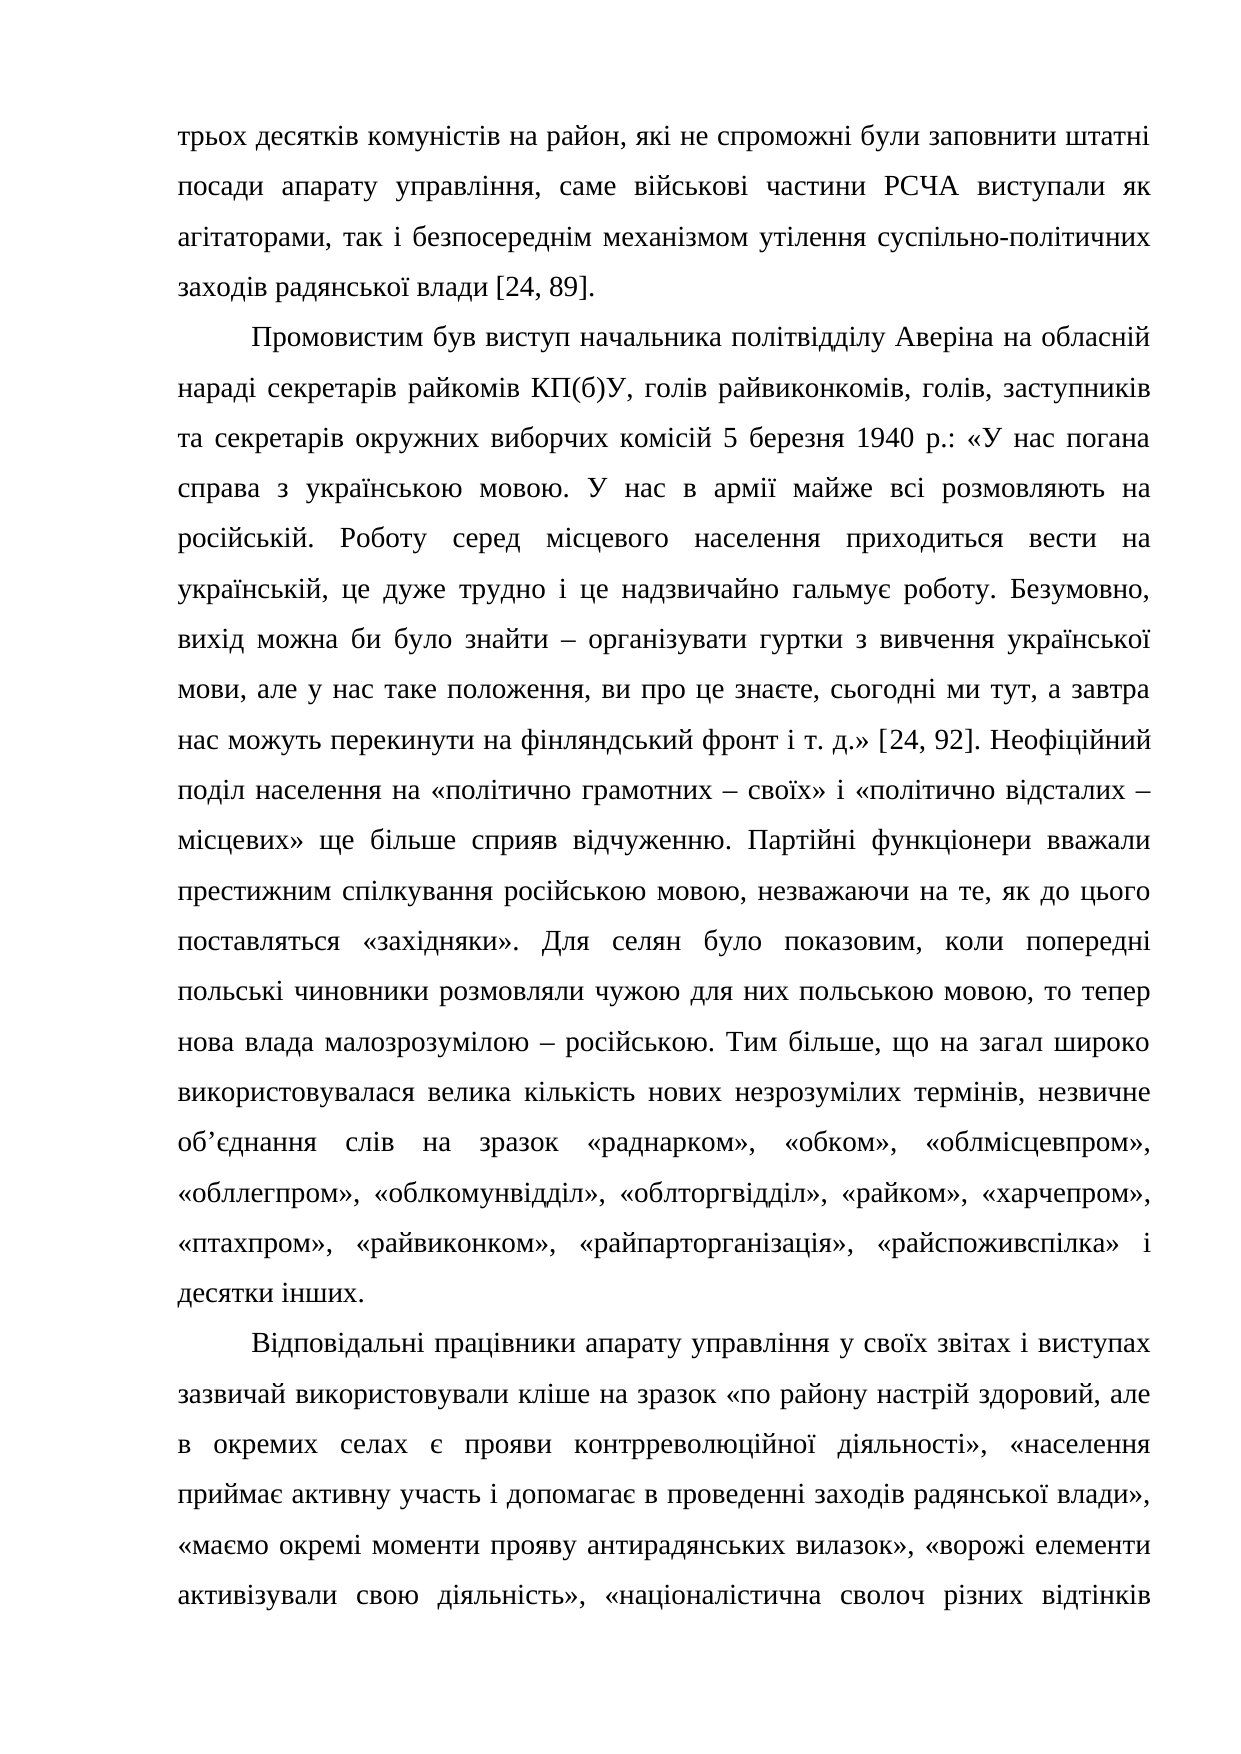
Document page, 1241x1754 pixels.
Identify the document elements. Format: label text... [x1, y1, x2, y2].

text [177, 118, 1152, 303]
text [177, 1326, 1152, 1611]
text Промовистим був виступ начальника політвідділу Аверіна на обласній нараді секретарів райкомів КП(б)У, голів райвиконкомів, голів, заступників та секретарів окружних виборчих комісій 5 березня 1940 р.: «У нас погана справа з українською мовою. У нас в армії майже всі розмовляють на російській. Роботу серед місцевого населення приходиться вести на українській, це дуже трудно і це надзвичайно гальмує роботу. Безумовно, вихід можна би було знайти – організувати гуртки з вивчення української мови, але у нас таке положення, ви про це знаєте, сьогодні ми тут, а завтра нас можуть перекинути на фінляндський фронт і т. д.» [24, 92]. Неофіційний поділ населення на «політично грамотних – своїх» і «політично відсталих – місцевих» ще більше сприяв відчуженню. Партійні функціонери вважали престижним спілкування російською мовою, незважаючи на те, як до цього поставляться «західняки». Для селян було показовим, коли попередні польські чиновники розмовляли чужою для них польською мовою, то тепер нова влада малозрозумілою – російською. Тим більше, що на загал широко використовувалася велика кількість нових незрозумілих термінів, незвичне об’єднання слів на зразок «раднарком», «обком», «облмісцевпром», «обллегпром», «облкомунвідділ», «облторгвідділ», «райком», «харчепром», «птахпром», «райвиконком», «райпарторганізація», «райспоживспілка» і десятки інших. [177, 319, 1152, 1309]
